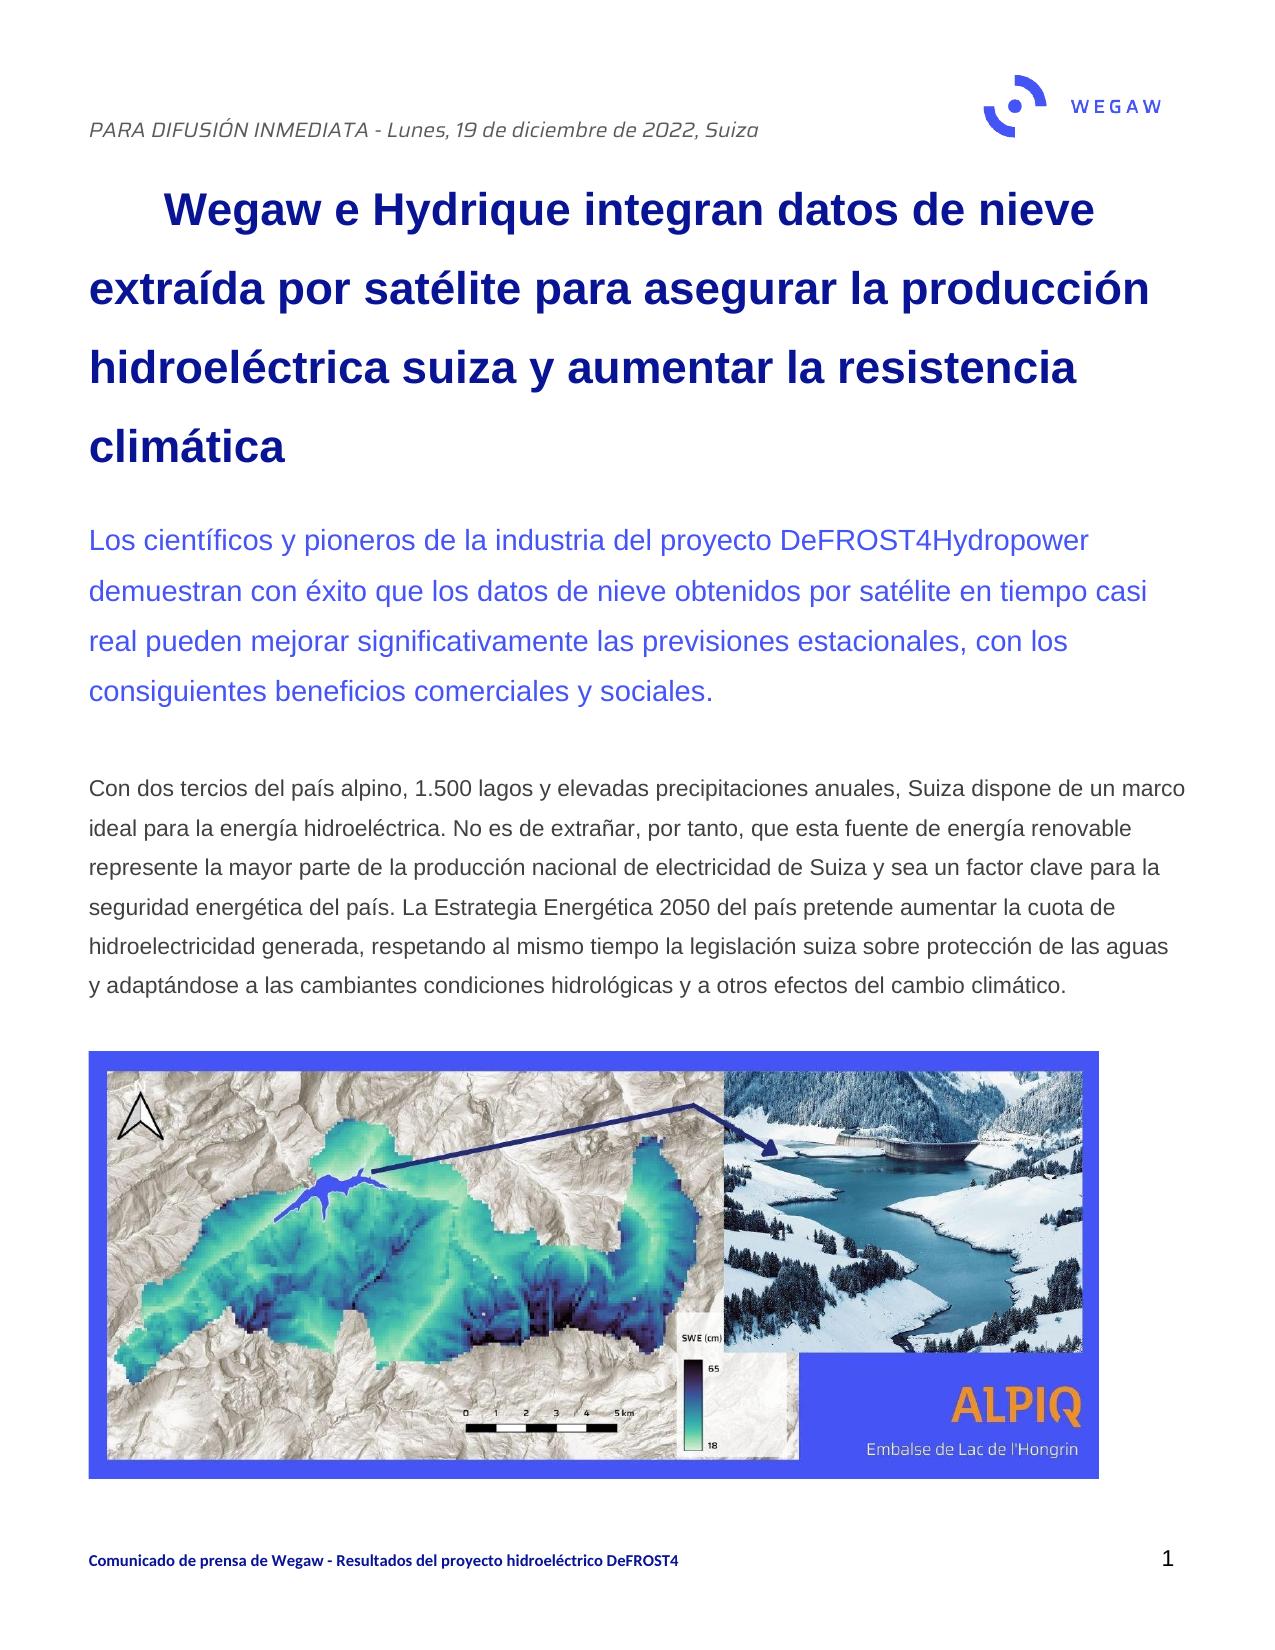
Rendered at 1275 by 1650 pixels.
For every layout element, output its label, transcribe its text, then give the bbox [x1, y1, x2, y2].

picture [88, 1051, 1099, 1479]
text Los científicos y pioneros de la industria del proyecto DeFROST4Hydropower demuestran con éxito que los datos de nieve obtenidos por satélite en tiempo casi real pueden mejorar significativamente las previsiones estacionales, con los consiguientes beneficios comerciales y sociales. [88, 523, 1186, 708]
text Wegaw e Hydrique integran datos de nieve extraída por satélite para asegurar la producción hidroeléctrica suiza y aumentar la resistencia climática [88, 182, 1186, 472]
picture [983, 75, 1161, 138]
text Con dos tercios del país alpino, 1.500 lagos y elevadas precipitaciones anuales, Suiza dispone de un marco ideal para la energía hidroeléctrica. No es de extrañar, por tanto, que esta fuente de energía renovable represente la mayor parte de la producción nacional de electricidad de Suiza y sea un factor clave para la seguridad energética del país. La Estrategia Energética 2050 del país pretende aumentar la cuota de hidroelectricidad generada, respetando al mismo tiempo la legislación suiza sobre protección de las aguas y adaptándose a las cambiantes condiciones hidrológicas y a otros efectos del cambio climático. [88, 775, 1186, 999]
